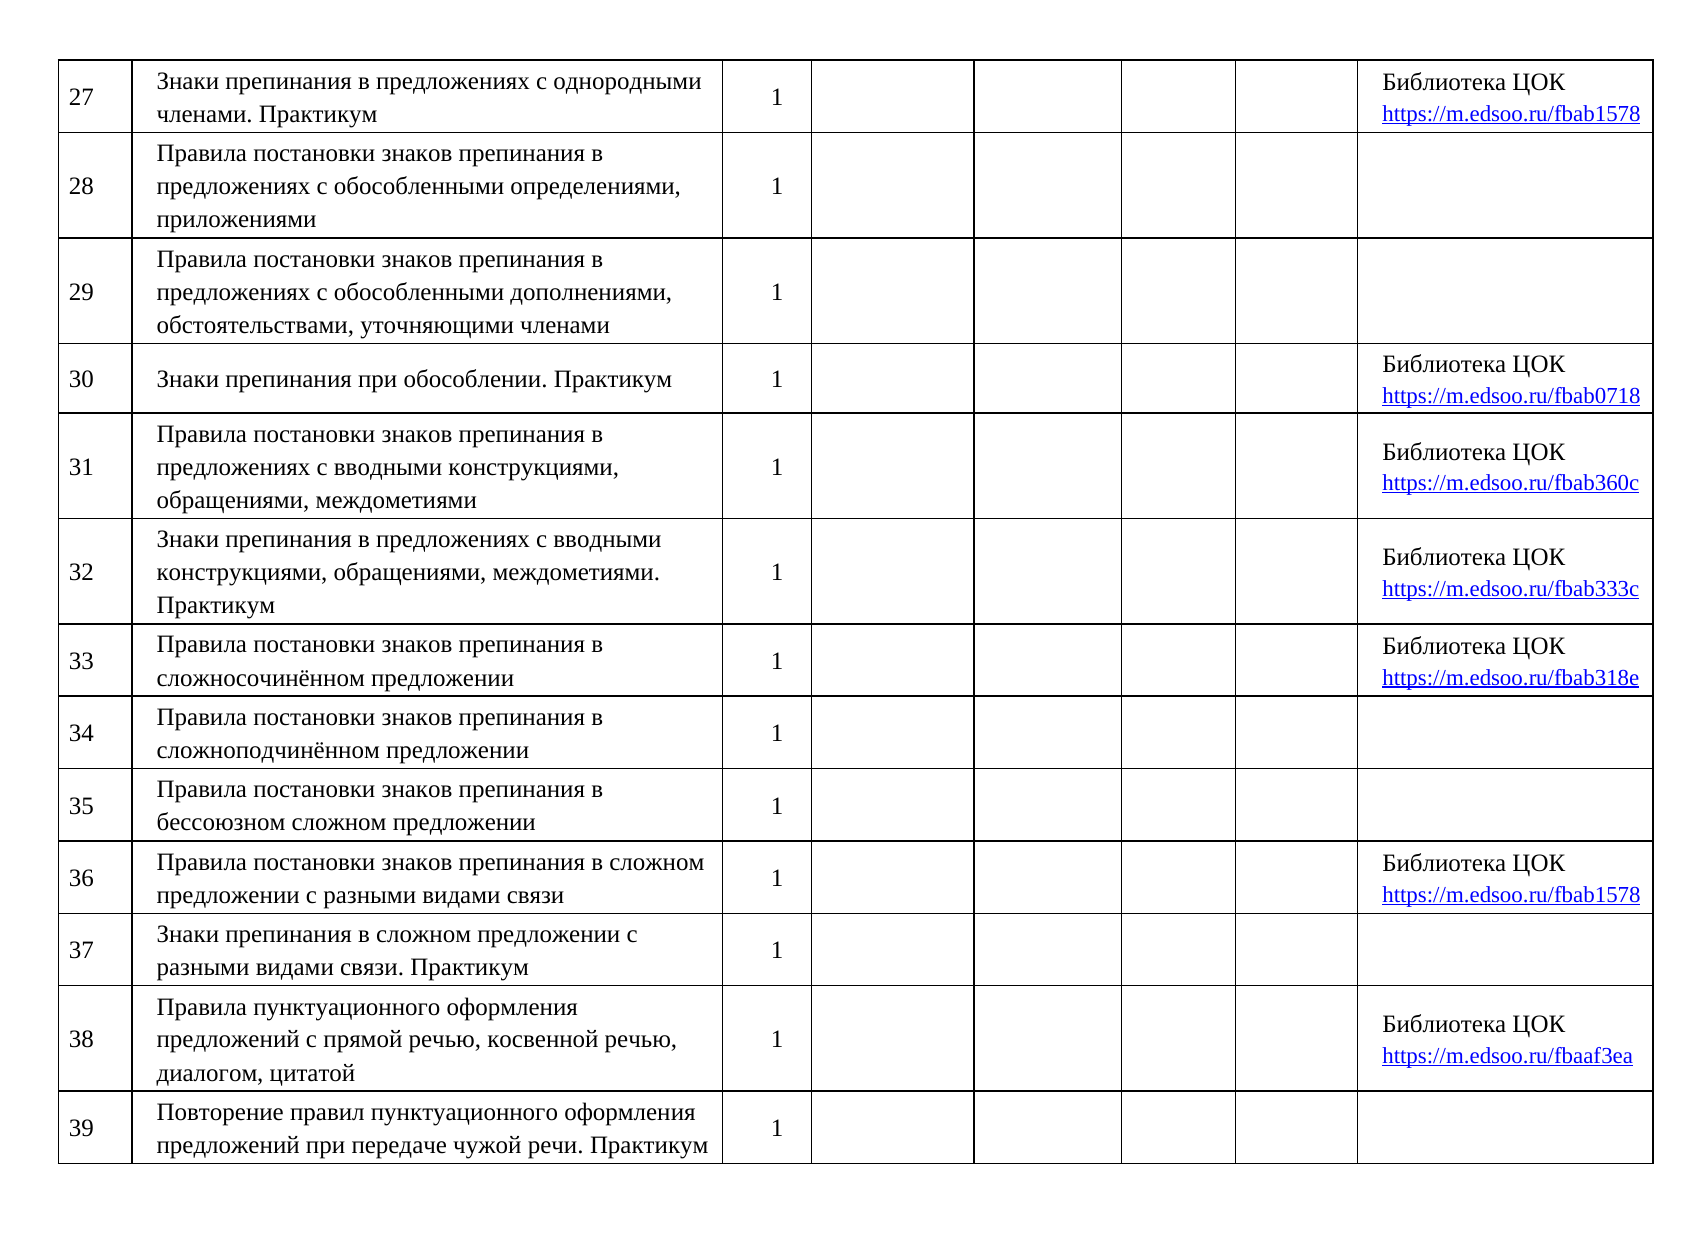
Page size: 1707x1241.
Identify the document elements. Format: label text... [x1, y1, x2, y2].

table_cell [1122, 769, 1235, 840]
table_cell [1236, 625, 1357, 695]
table_cell [812, 625, 973, 695]
table_cell [975, 986, 1121, 1090]
table_cell [975, 239, 1121, 342]
table_cell [812, 914, 973, 985]
table_cell Библиотека ЦОК https://m.edsoo.ru/fbaaf3ea [1358, 986, 1652, 1090]
table_cell 1 [723, 625, 811, 695]
table_cell 31 [59, 414, 131, 517]
table_cell [1122, 344, 1235, 412]
table_cell [1236, 61, 1357, 132]
table_cell [975, 133, 1121, 237]
table_cell 1 [723, 519, 811, 623]
table_cell [1236, 1092, 1357, 1163]
table_cell [1236, 239, 1357, 342]
table_cell [1122, 842, 1235, 912]
table_cell [1122, 519, 1235, 623]
table_cell Правила постановки знаков препинания в сложносочинённом предложении [133, 625, 722, 695]
table_cell [975, 914, 1121, 985]
table_cell [1236, 414, 1357, 517]
table_cell [812, 519, 973, 623]
table_cell 1 [723, 769, 811, 840]
table_cell [812, 842, 973, 912]
table_cell [1358, 239, 1652, 342]
table_cell 37 [59, 914, 131, 985]
table_cell Знаки препинания в предложениях с вводными конструкциями, обращениями, междометиями. Практикум [133, 519, 722, 623]
table_cell [975, 842, 1121, 912]
table_cell [1358, 769, 1652, 840]
table_cell [1236, 519, 1357, 623]
table_cell [1236, 697, 1357, 768]
table_cell [1236, 986, 1357, 1090]
table_cell Правила постановки знаков препинания в сложноподчинённом предложении [133, 697, 722, 768]
table_cell [975, 61, 1121, 132]
table_cell 38 [59, 986, 131, 1090]
table_cell 30 [59, 344, 131, 412]
table_cell 39 [59, 1092, 131, 1163]
table_cell [975, 1092, 1121, 1163]
table_cell [975, 344, 1121, 412]
table_cell Библиотека ЦОК https://m.edsoo.ru/fbab360c [1358, 414, 1652, 517]
table_cell [1236, 344, 1357, 412]
table_cell [812, 986, 973, 1090]
table_cell [1122, 914, 1235, 985]
table_cell 1 [723, 239, 811, 342]
table_cell Правила постановки знаков препинания в сложном предложении с разными видами связи [133, 842, 722, 912]
table_cell Знаки препинания при обособлении. Практикум [133, 344, 722, 412]
table_cell [812, 61, 973, 132]
table_cell [975, 414, 1121, 517]
table_cell 28 [59, 133, 131, 237]
table_cell [1236, 842, 1357, 912]
table_cell [1122, 1092, 1235, 1163]
table_cell [1122, 697, 1235, 768]
table_cell [1122, 414, 1235, 517]
table_cell 1 [723, 61, 811, 132]
table_cell [812, 414, 973, 517]
table_cell [812, 239, 973, 342]
table_cell [1122, 625, 1235, 695]
table_cell Знаки препинания в сложном предложении с разными видами связи. Практикум [133, 914, 722, 985]
table_cell Библиотека ЦОК https://m.edsoo.ru/fbab333c [1358, 519, 1652, 623]
table_cell 36 [59, 842, 131, 912]
table_cell [812, 1092, 973, 1163]
table_cell Правила постановки знаков препинания в предложениях с обособленными дополнениями, обстоятельствами, уточняющими членами [133, 239, 722, 342]
table_cell 34 [59, 697, 131, 768]
table_cell [812, 697, 973, 768]
table_cell 27 [59, 61, 131, 132]
table_cell Библиотека ЦОК https://m.edsoo.ru/fbab318e [1358, 625, 1652, 695]
table_cell 1 [723, 842, 811, 912]
table_cell [975, 769, 1121, 840]
table_cell [1358, 697, 1652, 768]
table_cell [1122, 61, 1235, 132]
table_cell 1 [723, 697, 811, 768]
table_cell Знаки препинания в предложениях с однородными членами. Практикум [133, 61, 722, 132]
table_cell Библиотека ЦОК https://m.edsoo.ru/fbab1578 [1358, 842, 1652, 912]
table_cell 1 [723, 986, 811, 1090]
table_cell [1236, 769, 1357, 840]
table_cell 1 [723, 414, 811, 517]
table_cell 32 [59, 519, 131, 623]
table_cell [812, 344, 973, 412]
table_cell Правила постановки знаков препинания в предложениях с вводными конструкциями, обращениями, междометиями [133, 414, 722, 517]
table_cell [1122, 986, 1235, 1090]
table_cell 29 [59, 239, 131, 342]
table_cell [1358, 1092, 1652, 1163]
table_cell [1122, 239, 1235, 342]
table_cell [1358, 133, 1652, 237]
table_cell 1 [723, 1092, 811, 1163]
table_cell 1 [723, 133, 811, 237]
table_cell Повторение правил пунктуационного оформления предложений при передаче чужой речи. Практикум [133, 1092, 722, 1163]
table_cell [975, 625, 1121, 695]
table_cell Правила постановки знаков препинания в бессоюзном сложном предложении [133, 769, 722, 840]
table_cell [812, 769, 973, 840]
table_cell Библиотека ЦОК https://m.edsoo.ru/fbab1578 [1358, 61, 1652, 132]
table_cell 35 [59, 769, 131, 840]
table_cell 1 [723, 914, 811, 985]
table_cell [1236, 133, 1357, 237]
table_cell [1358, 914, 1652, 985]
table_cell Правила постановки знаков препинания в предложениях с обособленными определениями, приложениями [133, 133, 722, 237]
table_cell 33 [59, 625, 131, 695]
table_cell [975, 697, 1121, 768]
table_cell Библиотека ЦОК https://m.edsoo.ru/fbab0718 [1358, 344, 1652, 412]
table_cell Правила пунктуационного оформления предложений с прямой речью, косвенной речью, диалогом, цитатой [133, 986, 722, 1090]
table_cell [1236, 914, 1357, 985]
table_cell 1 [723, 344, 811, 412]
table_cell [812, 133, 973, 237]
table_cell [975, 519, 1121, 623]
table_cell [1122, 133, 1235, 237]
